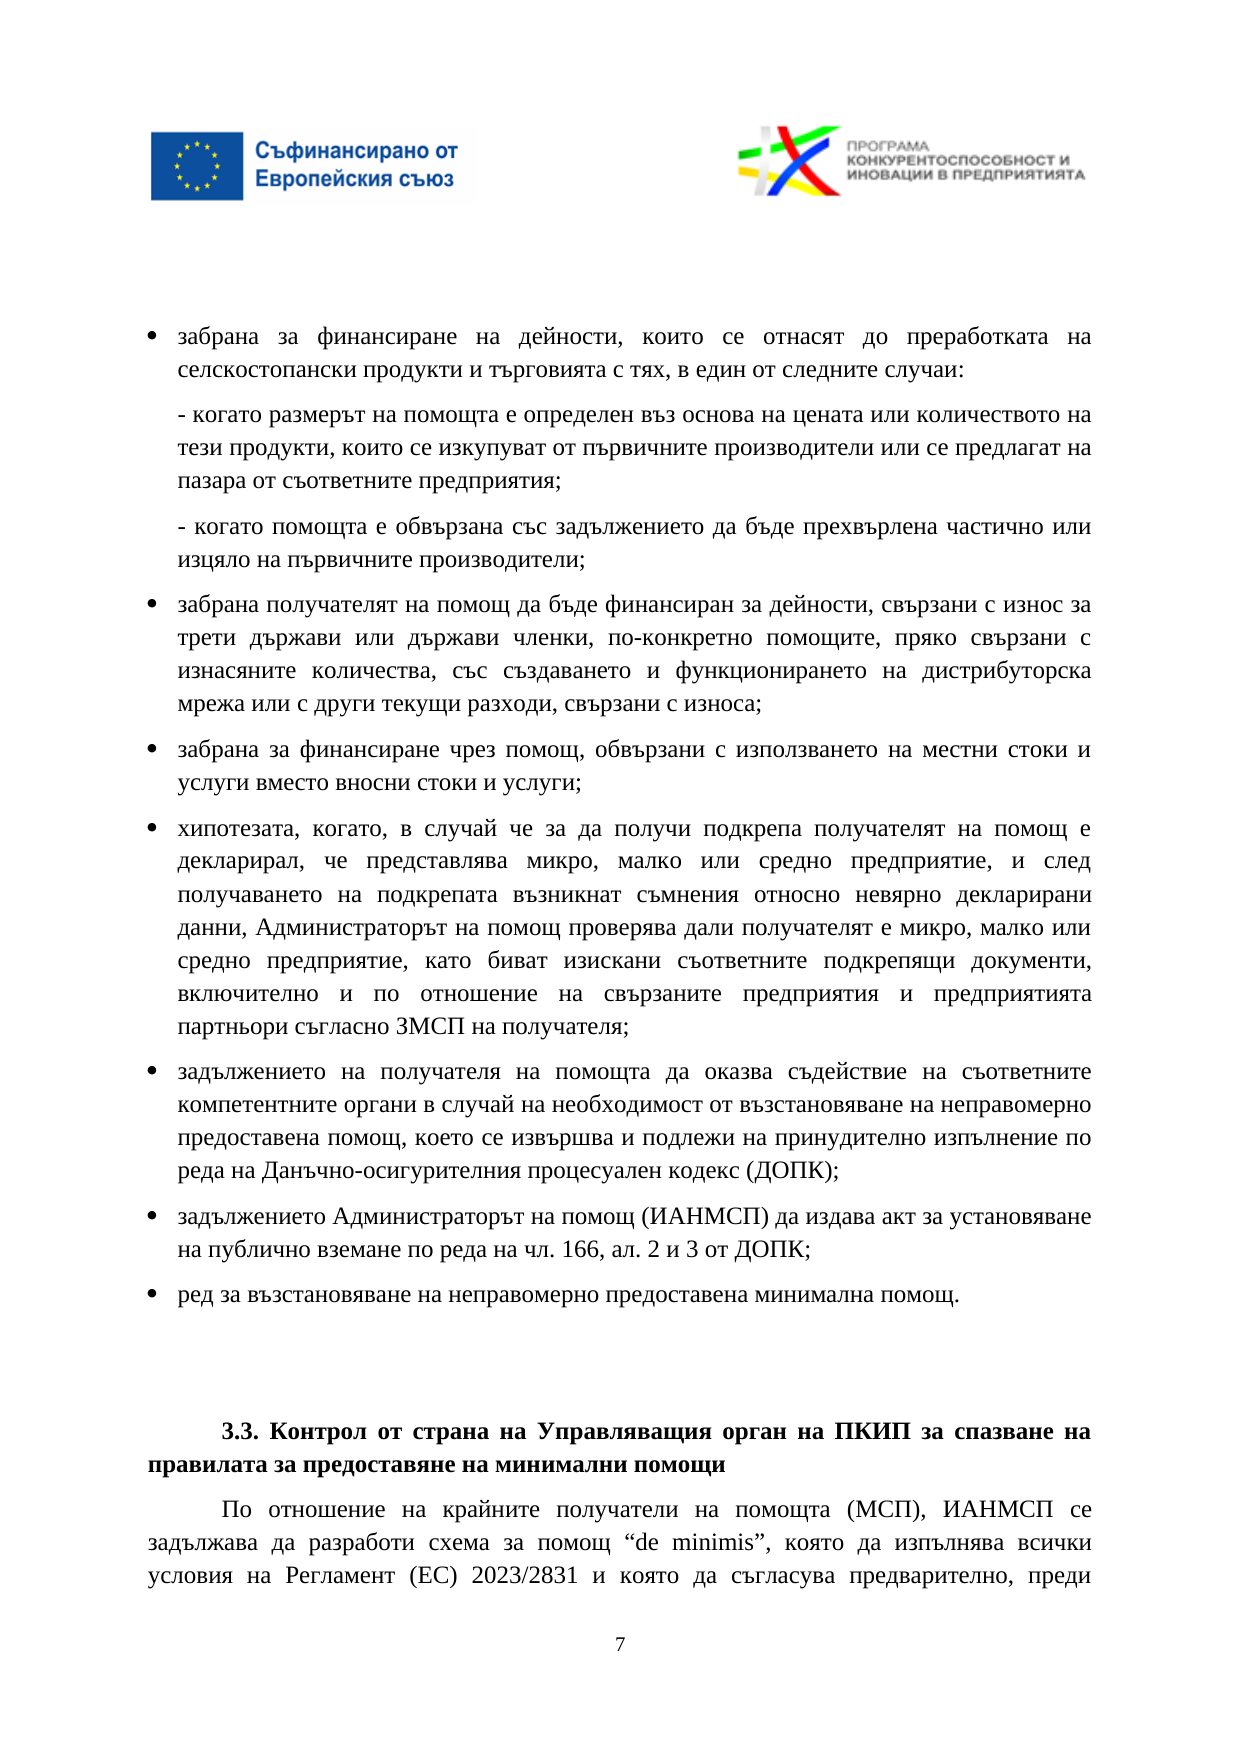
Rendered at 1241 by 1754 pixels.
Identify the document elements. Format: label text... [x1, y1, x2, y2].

text - когато помощта е обвързана със задължението да бъде прехвърлена частично или изцяло на първичните производители; [177, 511, 1093, 573]
list задължението Администраторът на помощ (ИАНМСП) да издава акт за установяване на публично вземане по реда на чл. 166, ал. 2 и 3 от ДОПК; [148, 1201, 1093, 1263]
text - когато размерът на помощта е определен въз основа на цената или количеството на тези продукти, които се изкупуват от първичните производители или се предлагат на пазара от съответните предприятия; [177, 399, 1093, 494]
list забрана за финансиране на дейности, които се отнасят до преработката на селскостопански продукти и търговията с тях, в един от следните случаи: [148, 321, 1093, 383]
list ред за възстановяване на неправомерно предоставена минимална помощ. [148, 1279, 1093, 1308]
text 3.3. Контрол от страна на Управляващия орган на ПКИП за спазване на правилата за предоставяне на минимални помощи [148, 1416, 1093, 1478]
list забрана получателят на помощ да бъде финансиран за дейности, свързани с износ за трети държави или държави членки, по-конкретно помощите, пряко свързани с изнасяните количества, със създаването и функционирането на дистрибуторска мрежа или с други текущи разходи, свързани с износа; [148, 589, 1093, 717]
list хипотезата, когато, в случай че за да получи подкрепа получателят на помощ е декларирал, че представлява микро, малко или средно предприятие, и след получаването на подкрепата възникнат съмнения относно невярно декларирани данни, Администраторът на помощ проверява дали получателят е микро, малко или средно предприятие, като биват изискани съответните подкрепящи документи, включително и по отношение на свързаните предприятия и предприятията партньори съгласно ЗМСП на получателя; [148, 813, 1093, 1039]
picture [147, 128, 478, 205]
list задължението на получателя на помощта да оказва съдействие на съответните компетентните органи в случай на необходимост от възстановяване на неправомерно предоставена помощ, което се извършва и подлежи на принудително изпълнение по реда на Данъчно-осигурителния процесуален кодекс (ДОПК); [148, 1056, 1093, 1184]
picture [736, 118, 1089, 205]
list забрана за финансиране чрез помощ, обвързани с използването на местни стоки и услуги вместо вносни стоки и услуги; [148, 734, 1093, 796]
